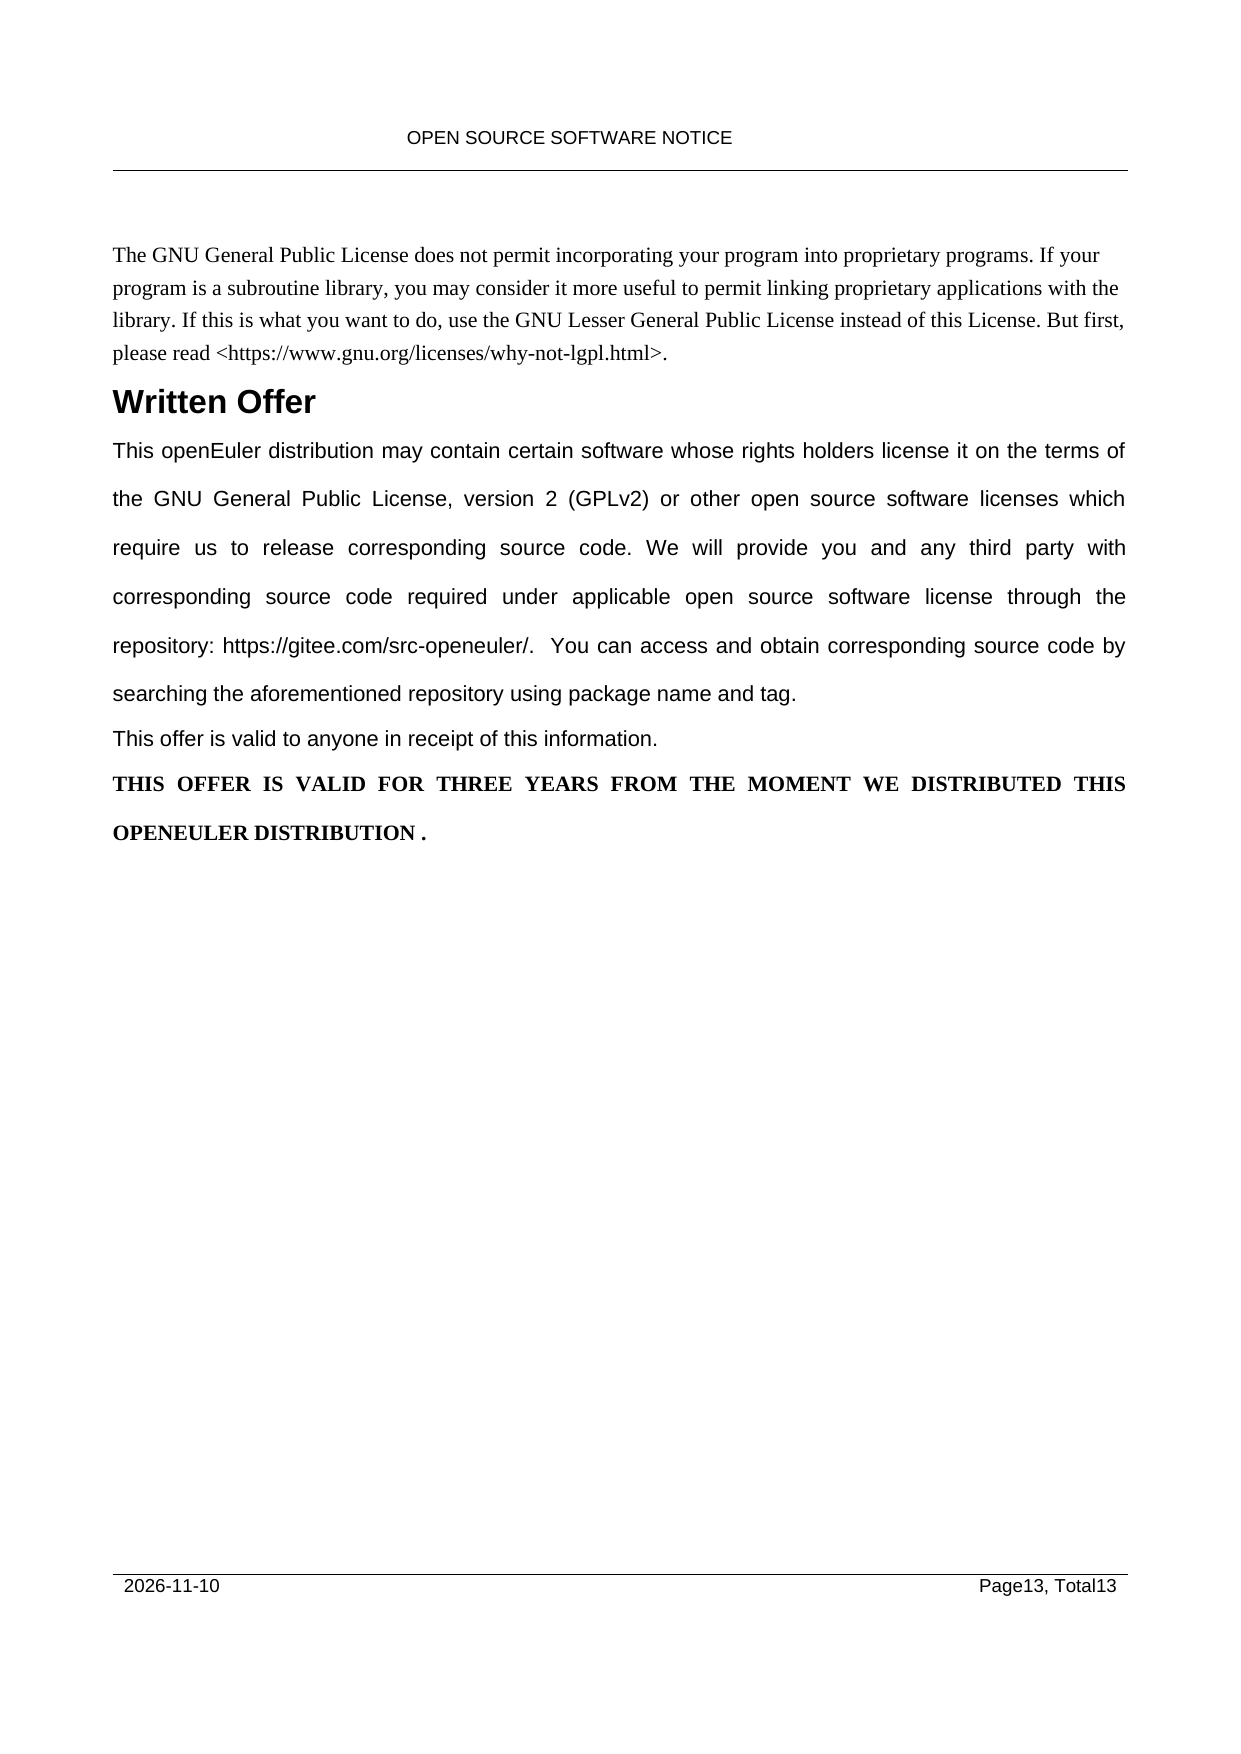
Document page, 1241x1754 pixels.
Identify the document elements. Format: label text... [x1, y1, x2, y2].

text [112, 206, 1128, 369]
text This offer is valid to anyone in receipt of this information. [112, 723, 1128, 755]
text This openEuler distribution may contain certain software whose rights holders license it on the terms of the GNU General Public License, version 2 (GPLv2) or other open source software licenses which require us to release corresponding source code. We will provide you and any third party with corresponding source code required under applicable open source software license through the repository: https://gitee.com/src-openeuler/. You can access and obtain corresponding source code by searching the aforementioned repository using package name and tag. [112, 434, 1128, 710]
text THIS OFFER IS VALID FOR THREE YEARS FROM THE MOMENT WE DISTRIBUTED THIS OPENEULER DISTRIBUTION . [112, 768, 1128, 849]
text Written Offer [112, 369, 1128, 434]
